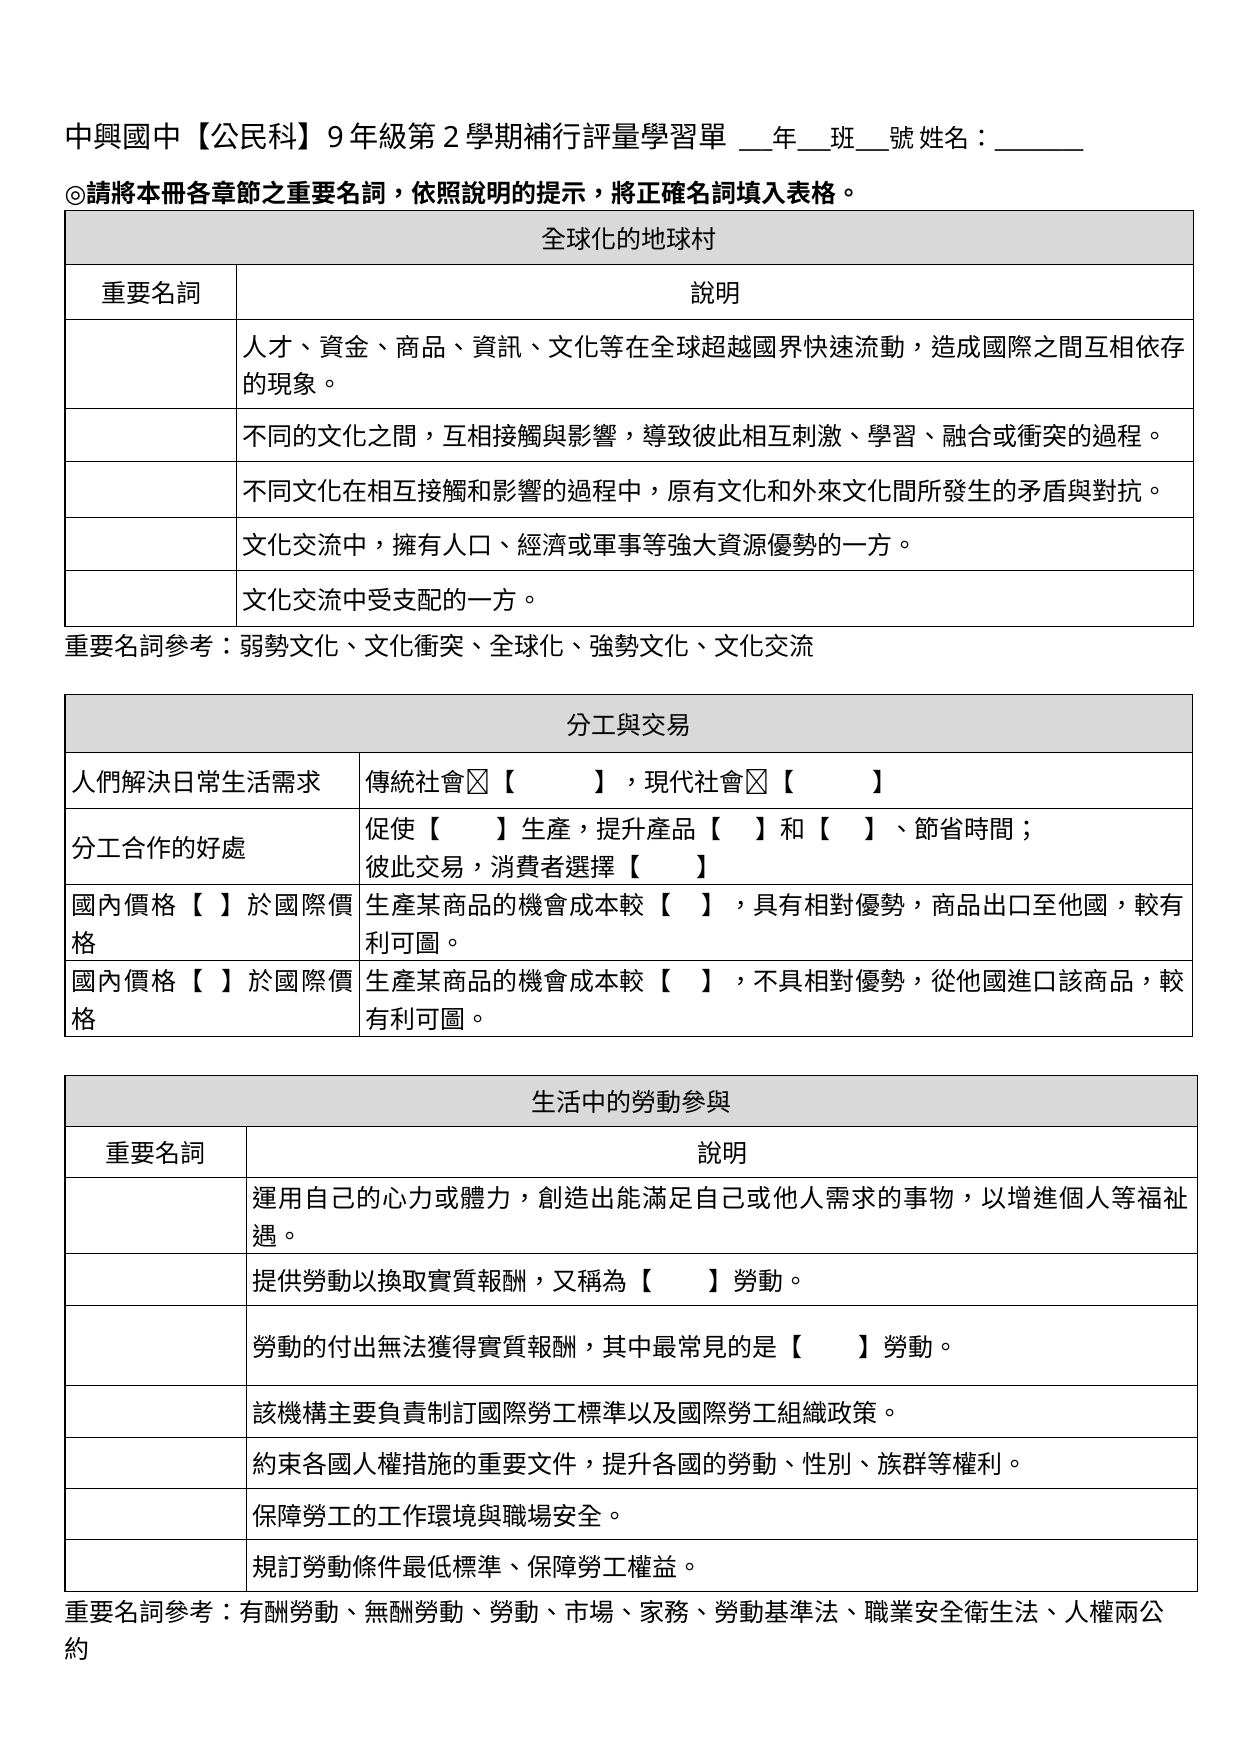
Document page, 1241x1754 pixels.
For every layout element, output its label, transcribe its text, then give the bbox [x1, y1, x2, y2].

table_cell [66, 1540, 246, 1591]
table_cell 人們解決日常生活需求 [66, 753, 359, 808]
table_cell [66, 1306, 246, 1385]
table_cell 保障勞工的工作環境與職場安全。 [247, 1489, 1197, 1539]
table_cell 分工合作的好處 [66, 809, 359, 884]
table_cell [66, 320, 236, 408]
table_cell 重要名詞 [66, 265, 236, 319]
table_cell 約束各國人權措施的重要文件，提升各國的勞動、性別、族群等權利。 [247, 1438, 1197, 1488]
table_header 分工與交易 [66, 695, 1192, 752]
table_cell 文化交流中，擁有人口、經濟或軍事等強大資源優勢的一方。 [237, 518, 1193, 570]
table_cell 說明 [237, 265, 1193, 319]
table_cell 生產某商品的機會成本較【 】，不具相對優勢，從他國進口該商品，較有利可圖。 [360, 961, 1192, 1036]
table_cell [66, 1254, 246, 1304]
table_cell 說明 [247, 1127, 1197, 1177]
table_cell 該機構主要負責制訂國際勞工標準以及國際勞工組織政策。 [247, 1386, 1197, 1437]
text 重要名詞參考：有酬勞動、無酬勞動、勞動、市場、家務、勞動基準法、職業安全衛生法、人權兩公約 [64, 1592, 1176, 1667]
table_cell 勞動的付出無法獲得實質報酬，其中最常見的是【 】勞動。 [247, 1306, 1197, 1385]
table_cell [66, 518, 236, 570]
text 中興國中【公民科】9年級第2學期補行評量學習單 ___年___班___號 姓名：________ [64, 98, 1176, 173]
table_cell [66, 1489, 246, 1539]
table_cell 文化交流中受支配的一方。 [237, 571, 1193, 626]
table_cell 人才、資金、商品、資訊、文化等在全球超越國界快速流動，造成國際之間互相依存的現象。 [237, 320, 1193, 408]
table_cell 不同的文化之間，互相接觸與影響，導致彼此相互刺激、學習、融合或衝突的過程。 [237, 409, 1193, 461]
table_cell 傳統社會【 】，現代社會【 】 [360, 753, 1192, 808]
table_cell 重要名詞 [66, 1127, 246, 1177]
table_cell [66, 571, 236, 626]
table_cell 生產某商品的機會成本較【 】，具有相對優勢，商品出口至他國，較有利可圖。 [360, 885, 1192, 960]
table_cell [66, 409, 236, 461]
table_cell 促使【 】生產，提升產品【 】和【 】、節省時間； 彼此交易，消費者選擇【 】 [360, 809, 1192, 884]
table_cell 規訂勞動條件最低標準、保障勞工權益。 [247, 1540, 1197, 1591]
table_cell [66, 1386, 246, 1437]
table_cell 國內價格【 】於國際價格 [66, 885, 359, 960]
table_cell 運用自己的心力或體力，創造出能滿足自己或他人需求的事物，以增進個人等福祉遇。 [247, 1178, 1197, 1253]
table_header 全球化的地球村 [66, 211, 1193, 264]
table_header 生活中的勞動參與 [66, 1076, 1197, 1126]
table_cell 提供勞動以換取實質報酬，又稱為【 】勞動。 [247, 1254, 1197, 1304]
table_cell [66, 462, 236, 517]
table_cell 國內價格【 】於國際價格 [66, 961, 359, 1036]
text 重要名詞參考：弱勢文化、文化衝突、全球化、強勢文化、文化交流 [64, 627, 1176, 663]
table_cell [66, 1178, 246, 1253]
table_cell 不同文化在相互接觸和影響的過程中，原有文化和外來文化間所發生的矛盾與對抗。 [237, 462, 1193, 517]
text ◎請將本冊各章節之重要名詞，依照說明的提示，將正確名詞填入表格。 [64, 173, 1176, 210]
table_cell [66, 1438, 246, 1488]
